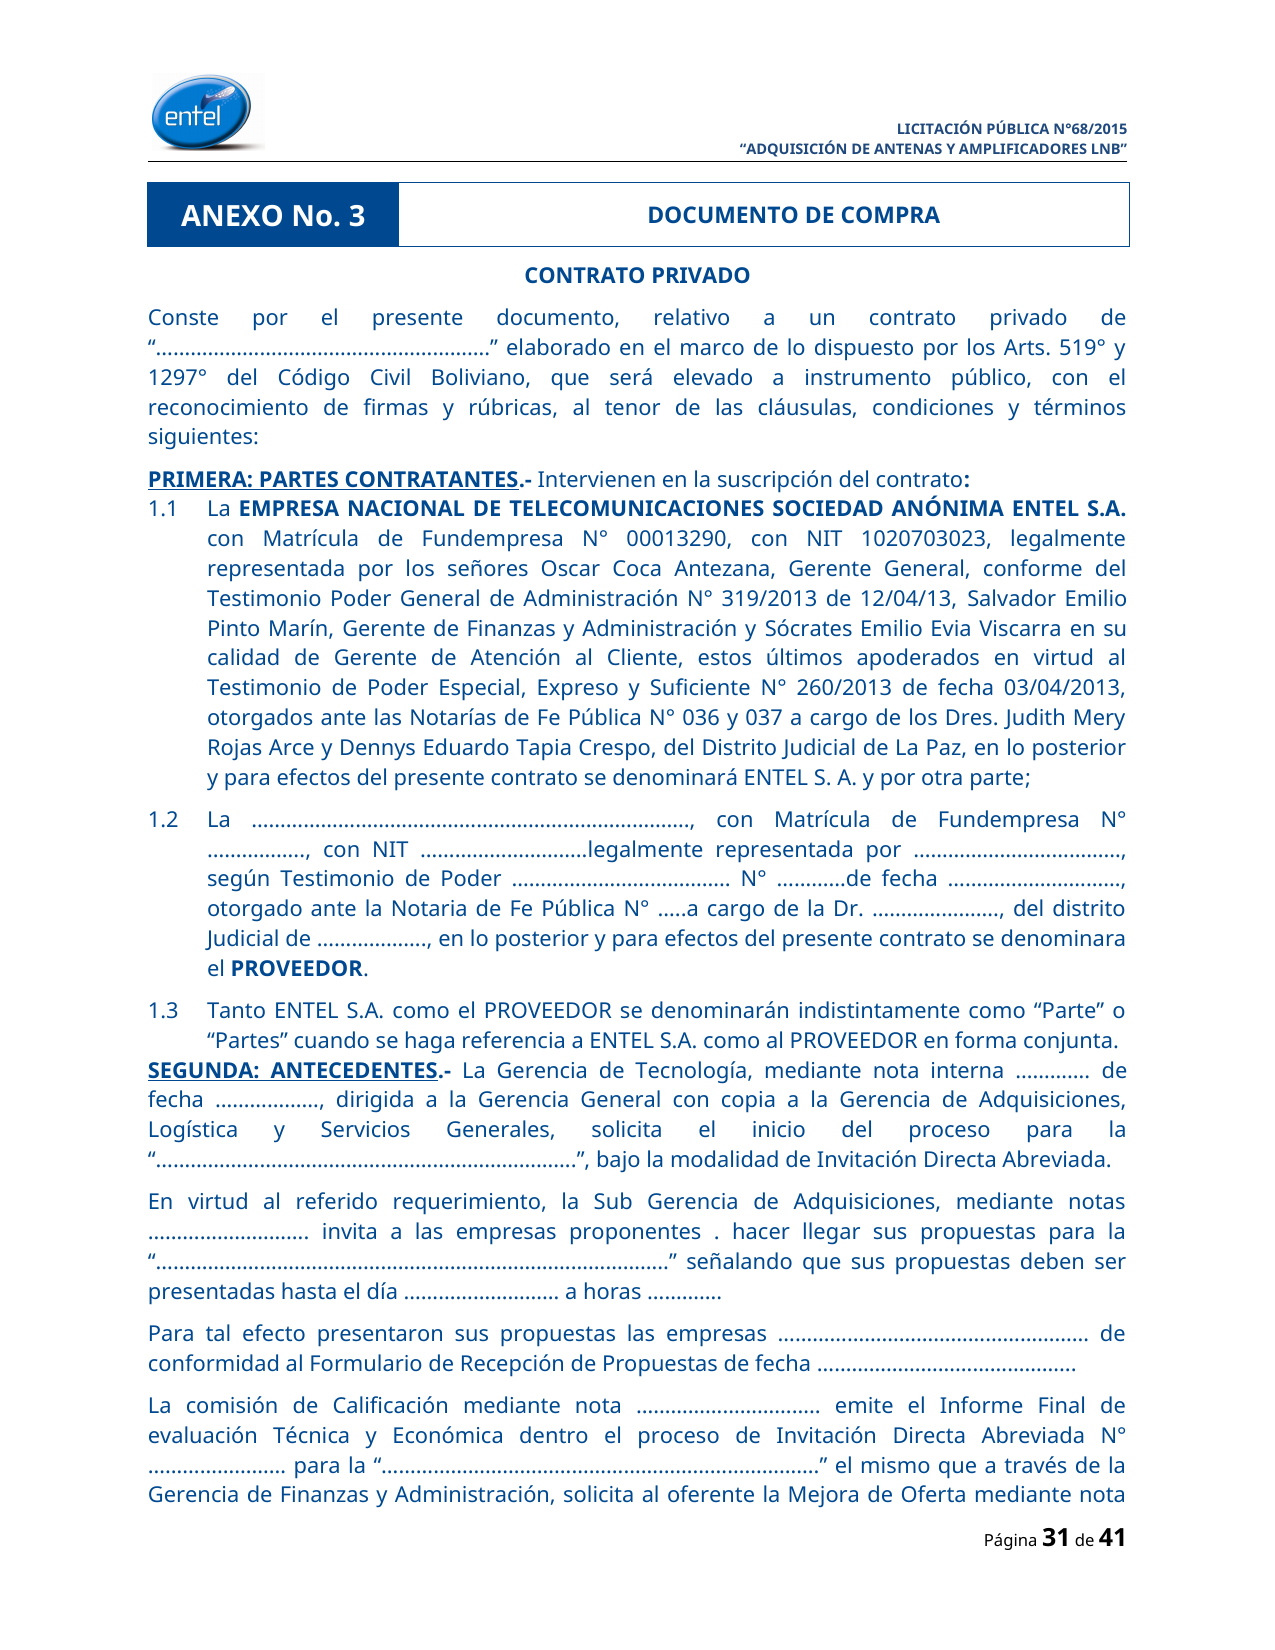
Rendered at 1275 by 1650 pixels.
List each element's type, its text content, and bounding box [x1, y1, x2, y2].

text Para tal efecto presentaron sus propuestas las empresas ……………………………………………… de conformidad al Formulario de Recepción de Propuestas de fecha ……………………………………... [148, 1318, 1127, 1377]
text Conste por el presente documento, relativo a un contrato privado de “………………………………………………….” elaborado en el marco de lo dispuesto por los Arts. 519° y 1297° del Código Civil Boliviano, que será elevado a instrumento público, con el reconocimiento de firmas y rúbricas, al tenor de las cláusulas, condiciones y términos siguientes: [148, 302, 1127, 451]
text PRIMERA: PARTES CONTRATANTES.- Intervienen en la suscripción del contrato: [148, 463, 1127, 493]
text 1.1 La EMPRESA NACIONAL DE TELECOMUNICACIONES SOCIEDAD ANÓNIMA ENTEL S.A. con Matrícula de Fundempresa N° 00013290, con NIT 1020703023, legalmente representada por los señores Oscar Coca Antezana, Gerente General, conforme del Testimonio Poder General de Administración N° 319/2013 de 12/04/13, Salvador Emilio Pinto Marín, Gerente de Finanzas y Administración y Sócrates Emilio Evia Viscarra en su calidad de Gerente de Atención al Cliente, estos últimos apoderados en virtud al Testimonio de Poder Especial, Expreso y Suficiente N° 260/2013 de fecha 03/04/2013, otorgados ante las Notarías de Fe Pública N° 036 y 037 a cargo de los Dres. Judith Mery Rojas Arce y Dennys Eduardo Tapia Crespo, del Distrito Judicial de La Paz, en lo posterior y para efectos del presente contrato se denominará ENTEL S. A. y por otra parte; [148, 493, 1127, 791]
picture [151, 73, 265, 151]
table_header ANEXO No. 3 [148, 183, 398, 246]
table_header DOCUMENTO DE COMPRA [399, 183, 1129, 246]
text 1.2 La …………………………………………………………………., con Matrícula de Fundempresa N° …………….., con NIT ………………………..legalmente representada por ………………………………, según Testimonio de Poder ……………………………….. N° …………de fecha …………………………, otorgado ante la Notaria de Fe Pública N° …..a cargo de la Dr. …………………., del distrito Judicial de ………………., en lo posterior y para efectos del presente contrato se denominara el PROVEEDOR. [148, 804, 1127, 982]
text 1.3 Tanto ENTEL S.A. como el PROVEEDOR se denominarán indistintamente como “Parte” o “Partes” cuando se haga referencia a ENTEL S.A. como al PROVEEDOR en forma conjunta. [148, 995, 1127, 1054]
text CONTRATO PRIVADO [148, 260, 1127, 289]
text En virtud al referido requerimiento, la Sub Gerencia de Adquisiciones, mediante notas ………………………. invita a las empresas proponentes . hacer llegar sus propuestas para la “……………………………………………………………………………..” señalando que sus propuestas deben ser presentadas hasta el día ……………………… a horas …………. [148, 1186, 1127, 1305]
text SEGUNDA: ANTECEDENTES.- La Gerencia de Tecnología, mediante nota interna …………. de fecha ………………, dirigida a la Gerencia General con copia a la Gerencia de Adquisiciones, Logística y Servicios Generales, solicita el inicio del proceso para la “……………………………………………………………….”, bajo la modalidad de Invitación Directa Abreviada. [148, 1054, 1127, 1174]
